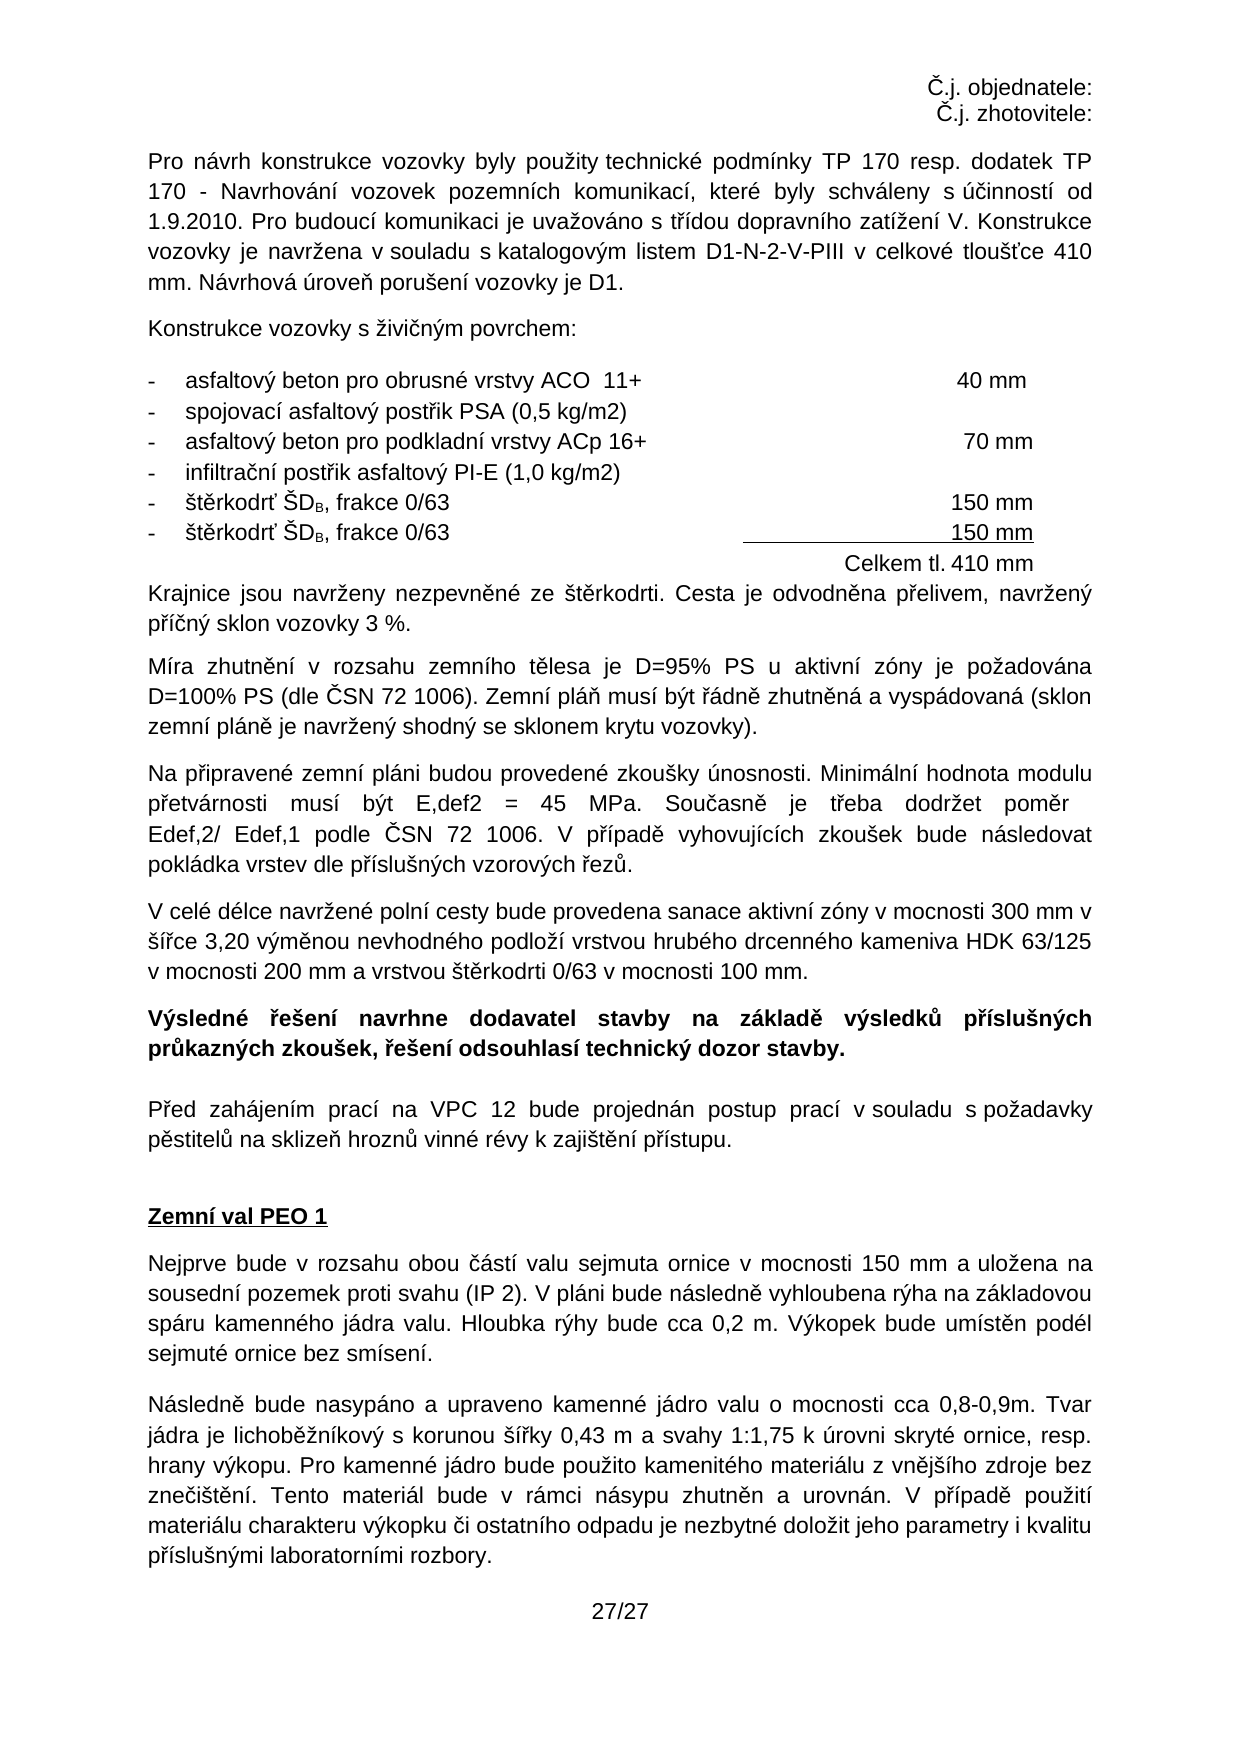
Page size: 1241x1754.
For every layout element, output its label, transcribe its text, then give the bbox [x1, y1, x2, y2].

text Nejprve bude v rozsahu obou částí valu sejmuta ornice v mocnosti 150 mm a uložena na sousední pozemek proti svahu (IP 2). V pláni bude následně vyhloubena rýha na základovou spáru kamenného jádra valu. Hloubka rýhy bude cca 0,2 m. Výkopek bude umístěn podél sejmuté ornice bez smísení. [148, 1250, 1093, 1367]
text Na připravené zemní pláni budou provedené zkoušky únosnosti. Minimální hodnota modulu přetvárnosti musí být E,def2 = 45 MPa. Současně je třeba dodržet poměr Edef,2/ Edef,1 podle ČSN 72 1006. V případě vyhovujících zkoušek bude následovat pokládka vrstev dle příslušných vzorových řezů. [148, 760, 1093, 877]
text Výsledné řešení navrhne dodavatel stavby na základě výsledků příslušných průkazných zkoušek, řešení odsouhlasí technický dozor stavby. [148, 1005, 1093, 1062]
text Míra zhutnění v rozsahu zemního tělesa je D=95% PS u aktivní zóny je požadována D=100% PS (dle ČSN 72 1006). Zemní pláň musí být řádně zhutněná a vyspádovaná (sklon zemní pláně je navržený shodný se sklonem krytu vozovky). [148, 653, 1093, 740]
text Před zahájením prací na VPC 12 bude projednán postup prací v souladu s požadavky pěstitelů na sklizeň hroznů vinné révy k zajištění přístupu. [148, 1096, 1093, 1152]
text V celé délce navržené polní cesty bude provedena sanace aktivní zóny v mocnosti 300 mm v šířce 3,20 výměnou nevhodného podloží vrstvou hrubého drcenného kameniva HDK 63/125 v mocnosti 200 mm a vrstvou štěrkodrti 0/63 v mocnosti 100 mm. [148, 898, 1093, 984]
text Následně bude nasypáno a upraveno kamenné jádro valu o mocnosti cca 0,8-0,9m. Tvar jádra je lichoběžníkový s korunou šířky 0,43 m a svahy 1:1,75 k úrovni skryté ornice, resp. hrany výkopu. Pro kamenné jádro bude použito kamenitého materiálu z vnějšího zdroje bez znečištění. Tento materiál bude v rámci násypu zhutněn a urovnán. V případě použití materiálu charakteru výkopku či ostatního odpadu je nezbytné doložit jeho parametry i kvalitu příslušnými laboratorními rozbory. [148, 1391, 1093, 1569]
list spojovací asfaltový postřik PSA (0,5 kg/m2) [148, 398, 1093, 424]
text Celkem tl. 410 mm [148, 550, 1093, 576]
list štěrkodrť ŠDB, frakce 0/63 150 mm [148, 489, 1093, 515]
subtitle Pro návrh konstrukce vozovky byly použity technické podmínky TP 170 resp. dodatek TP 170 - Navrhování vozovek pozemních komunikací, které byly schváleny s účinností od 1.9.2010. Pro budoucí komunikaci je uvažováno s třídou dopravního zatížení V. Konstrukce vozovky je navržena v souladu s katalogovým listem D1-N-2-V-PIII v celkové tloušťce 410 mm. Návrhová úroveň porušení vozovky je D1. [148, 148, 1093, 295]
list štěrkodrť ŠDB, frakce 0/63 150 mm [148, 519, 1093, 546]
text Zemní val PEO 1 [148, 1203, 1093, 1229]
text Konstrukce vozovky s živičným povrchem: [148, 315, 1093, 342]
list infiltrační postřik asfaltový PI-E (1,0 kg/m2) [148, 458, 1093, 485]
list asfaltový beton pro podkladní vrstvy ACp 16+ 70 mm [148, 428, 1093, 454]
text Krajnice jsou navrženy nezpevněné ze štěrkodrti. Cesta je odvodněna přelivem, navržený příčný sklon vozovky 3 %. [148, 580, 1093, 637]
list asfaltový beton pro obrusné vrstvy ACO 11+ 40 mm [148, 367, 1093, 394]
